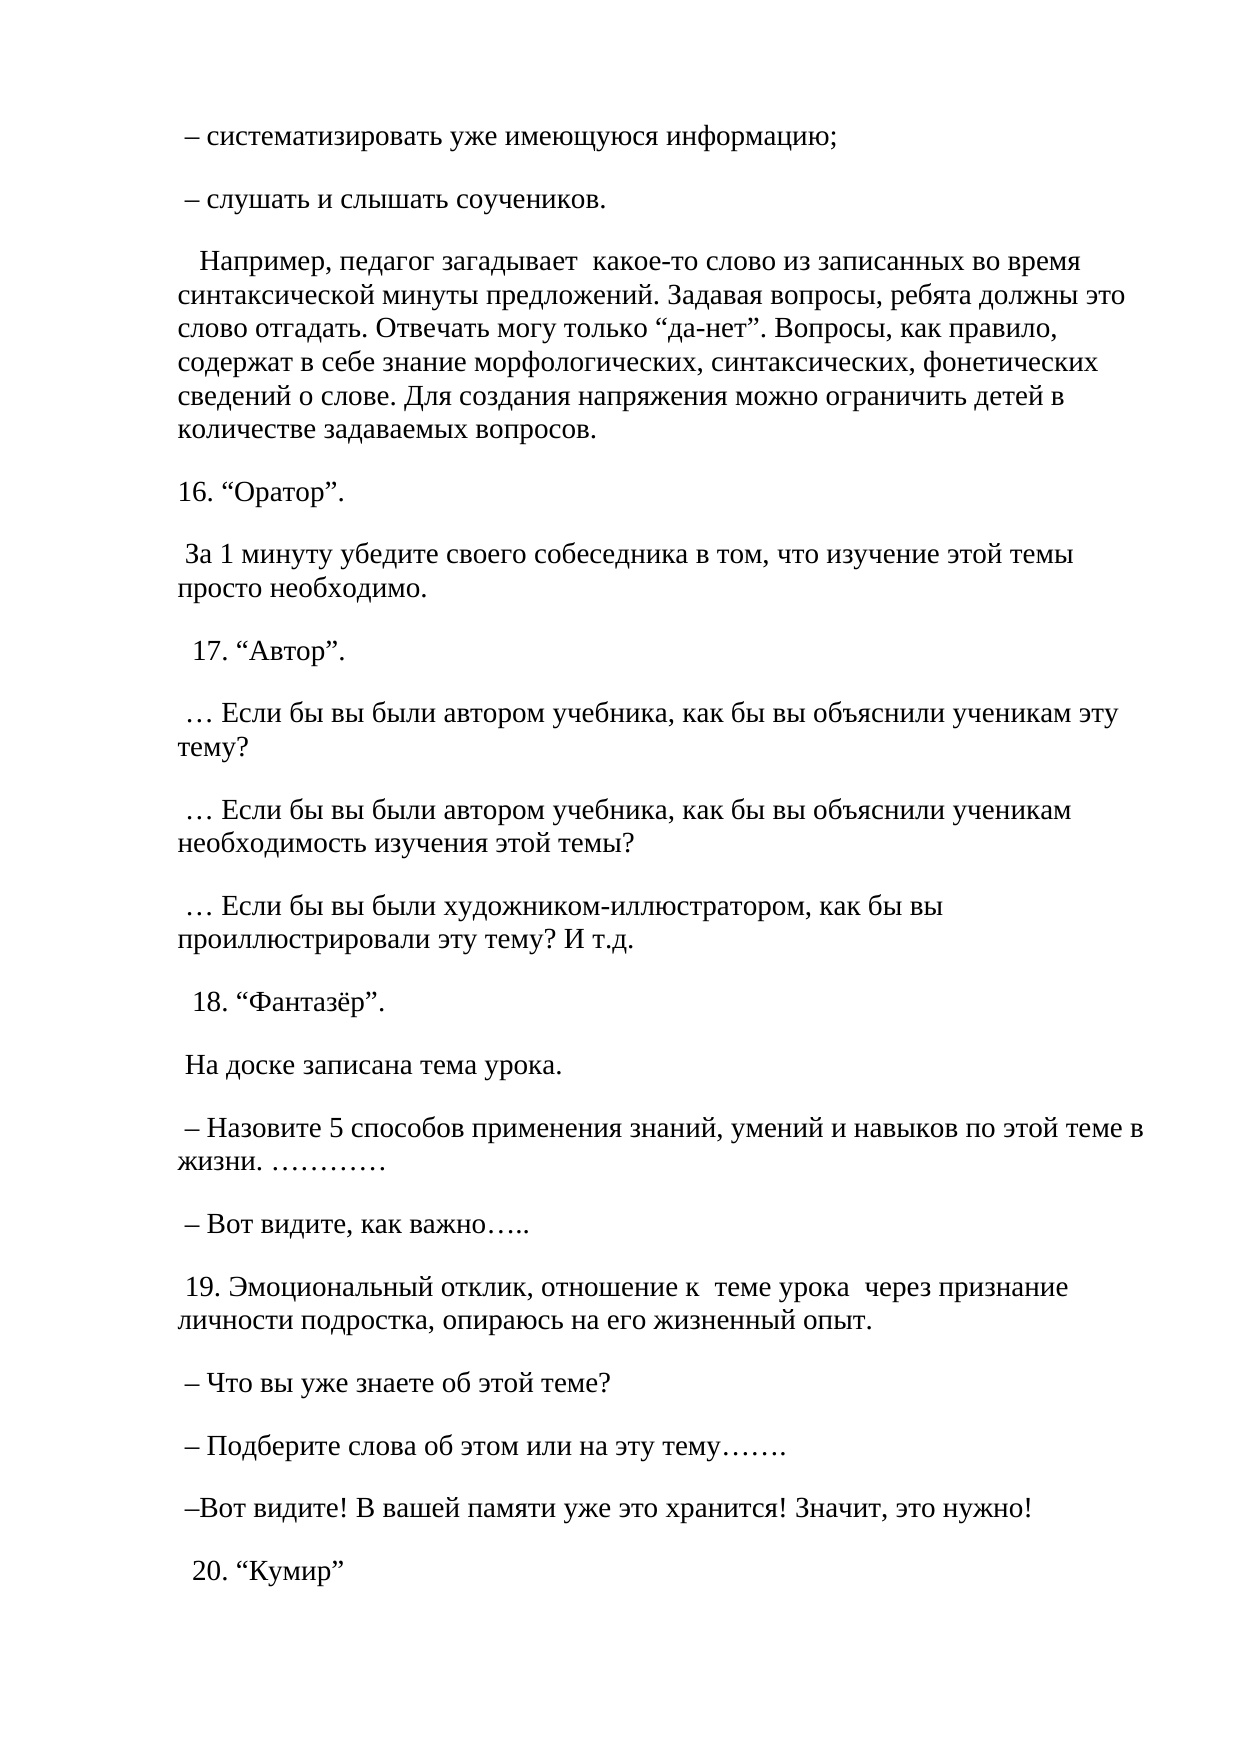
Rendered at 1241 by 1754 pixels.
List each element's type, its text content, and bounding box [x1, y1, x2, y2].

text – систематизировать уже имеющуюся информацию; [177, 118, 1152, 152]
text 20. “Кумир” [177, 1553, 1152, 1587]
text … Если бы вы были автором учебника, как бы вы объяснили ученикам эту тему? [177, 696, 1152, 763]
text … Если бы вы были автором учебника, как бы вы объяснили ученикам необходимость изучения этой темы? [177, 792, 1152, 859]
text – Вот видите, как важно….. [177, 1206, 1152, 1239]
text Например, педагог загадывает какое-то слово из записанных во время синтаксической минуты предложений. Задавая вопросы, ребята должны это слово отгадать. Отвечать могу только “да-нет”. Вопросы, как правило, содержат в себе знание морфологических, синтаксических, фонетических сведений о слове. Для создания напряжения можно ограничить детей в количестве задаваемых вопросов. [177, 243, 1152, 445]
text За 1 минуту убедите своего собеседника в том, что изучение этой темы просто необходимо. [177, 537, 1152, 604]
text 16. “Оратор”. [177, 474, 1152, 507]
text 17. “Автор”. [177, 633, 1152, 666]
text – слушать и слышать соучеников. [177, 181, 1152, 214]
text –Вот видите! В вашей памяти уже это хранится! Значит, это нужно! [177, 1490, 1152, 1524]
text – Что вы уже знаете об этой теме? [177, 1365, 1152, 1398]
text 19. Эмоциональный отклик, отношение к теме урока через признание личности подростка, опираюсь на его жизненный опыт. [177, 1269, 1152, 1336]
text – Назовите 5 способов применения знаний, умений и навыков по этой теме в жизни. ………… [177, 1110, 1152, 1177]
text На доске записана тема урока. [177, 1047, 1152, 1081]
text – Подберите слова об этом или на эту тему……. [177, 1428, 1152, 1461]
text … Если бы вы были художником-иллюстратором, как бы вы проиллюстрировали эту тему? И т.д. [177, 888, 1152, 955]
text 18. “Фантазёр”. [177, 984, 1152, 1018]
